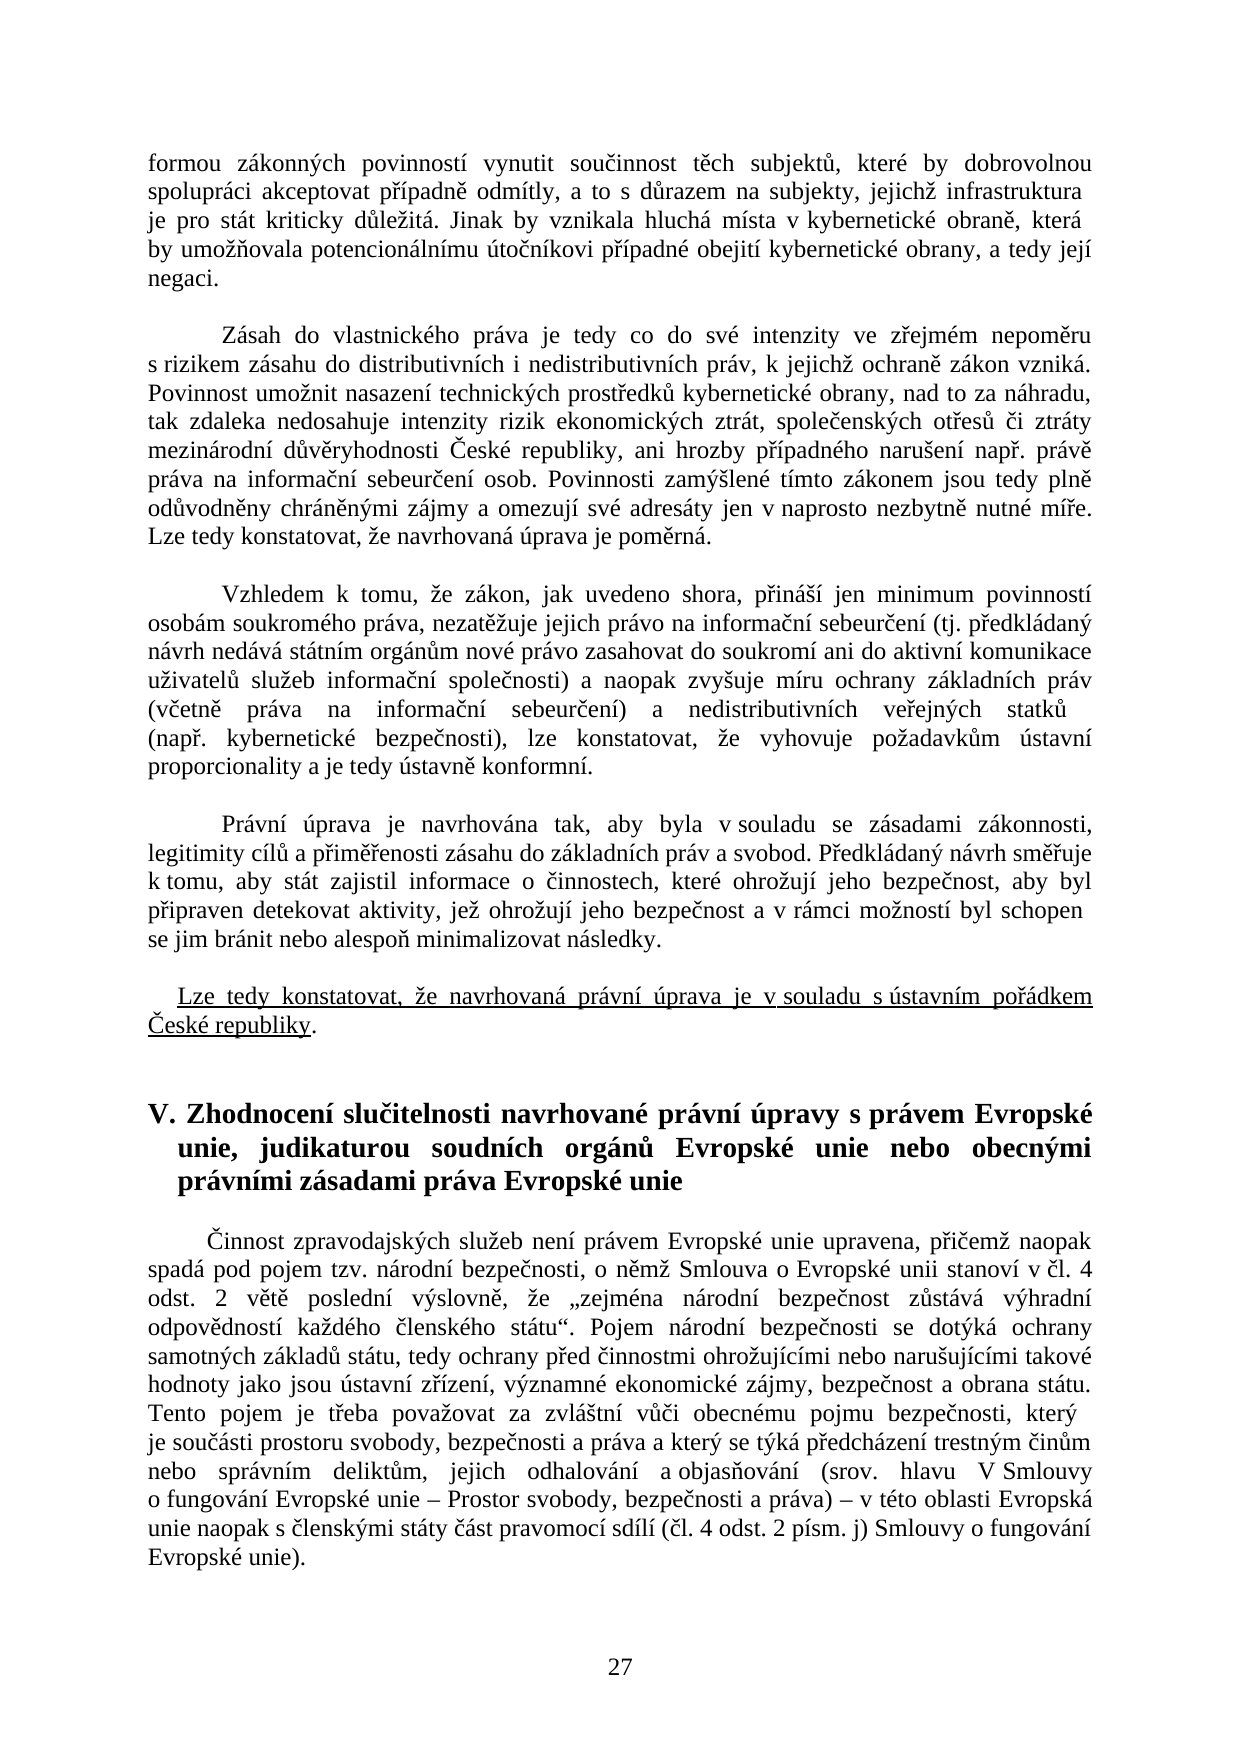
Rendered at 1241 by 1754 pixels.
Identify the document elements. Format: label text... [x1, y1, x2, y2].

text Vzhledem k tomu, že zákon, jak uvedeno shora, přináší jen minimum povinností osobám soukromého práva, nezatěžuje jejich právo na informační sebeurčení (tj. předkládaný návrh nedává státním orgánům nové právo zasahovat do soukromí ani do aktivní komunikace uživatelů služeb informační společnosti) a naopak zvyšuje míru ochrany základních práv (včetně práva na informační sebeurčení) a nedistributivních veřejných statků (např. kybernetické bezpečnosti), lze konstatovat, že vyhovuje požadavkům ústavní proporcionality a je tedy ústavně konformní. [148, 579, 1093, 780]
text Lze tedy konstatovat, že navrhovaná právní úprava je v souladu s ústavním pořádkem České republiky. [148, 981, 1093, 1039]
subtitle V. Zhodnocení slučitelnosti navrhované právní úpravy s právem Evropské unie, judikaturou soudních orgánů Evropské unie nebo obecnými právními zásadami práva Evropské unie [148, 1096, 1093, 1197]
text Činnost zpravodajských služeb není právem Evropské unie upravena, přičemž naopak spadá pod pojem tzv. národní bezpečnosti, o němž Smlouva o Evropské unii stanoví v čl. 4 odst. 2 větě poslední výslovně, že „zejména národní bezpečnost zůstává výhradní odpovědností každého členského státu“. Pojem národní bezpečnosti se dotýká ochrany samotných základů státu, tedy ochrany před činnostmi ohrožujícími nebo narušujícími takové hodnoty jako jsou ústavní zřízení, významné ekonomické zájmy, bezpečnost a obrana státu. Tento pojem je třeba považovat za zvláštní vůči obecnému pojmu bezpečnosti, který je součásti prostoru svobody, bezpečnosti a práva a který se týká předcházení trestným činům nebo správním deliktům, jejich odhalování a objasňování (srov. hlavu V Smlouvy o fungování Evropské unie – Prostor svobody, bezpečnosti a práva) – v této oblasti Evropská unie naopak s členskými státy část pravomocí sdílí (čl. 4 odst. 2 písm. j) Smlouvy o fungování Evropské unie). [148, 1226, 1093, 1571]
text Právní úprava je navrhována tak, aby byla v souladu se zásadami zákonnosti, legitimity cílů a přiměřenosti zásahu do základních práv a svobod. Předkládaný návrh směřuje k tomu, aby stát zajistil informace o činnostech, které ohrožují jeho bezpečnost, aby byl připraven detekovat aktivity, jež ohrožují jeho bezpečnost a v rámci možností byl schopen se jim bránit nebo alespoň minimalizovat následky. [148, 809, 1093, 953]
text Zásah do vlastnického práva je tedy co do své intenzity ve zřejmém nepoměru s rizikem zásahu do distributivních i nedistributivních práv, k jejichž ochraně zákon vzniká. Povinnost umožnit nasazení technických prostředků kybernetické obrany, nad to za náhradu, tak zdaleka nedosahuje intenzity rizik ekonomických ztrát, společenských otřesů či ztráty mezinárodní důvěryhodnosti České republiky, ani hrozby případného narušení např. právě práva na informační sebeurčení osob. Povinnosti zamýšlené tímto zákonem jsou tedy plně odůvodněny chráněnými zájmy a omezují své adresáty jen v naprosto nezbytně nutné míře. Lze tedy konstatovat, že navrhovaná úprava je poměrná. [148, 320, 1093, 550]
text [148, 148, 1093, 291]
